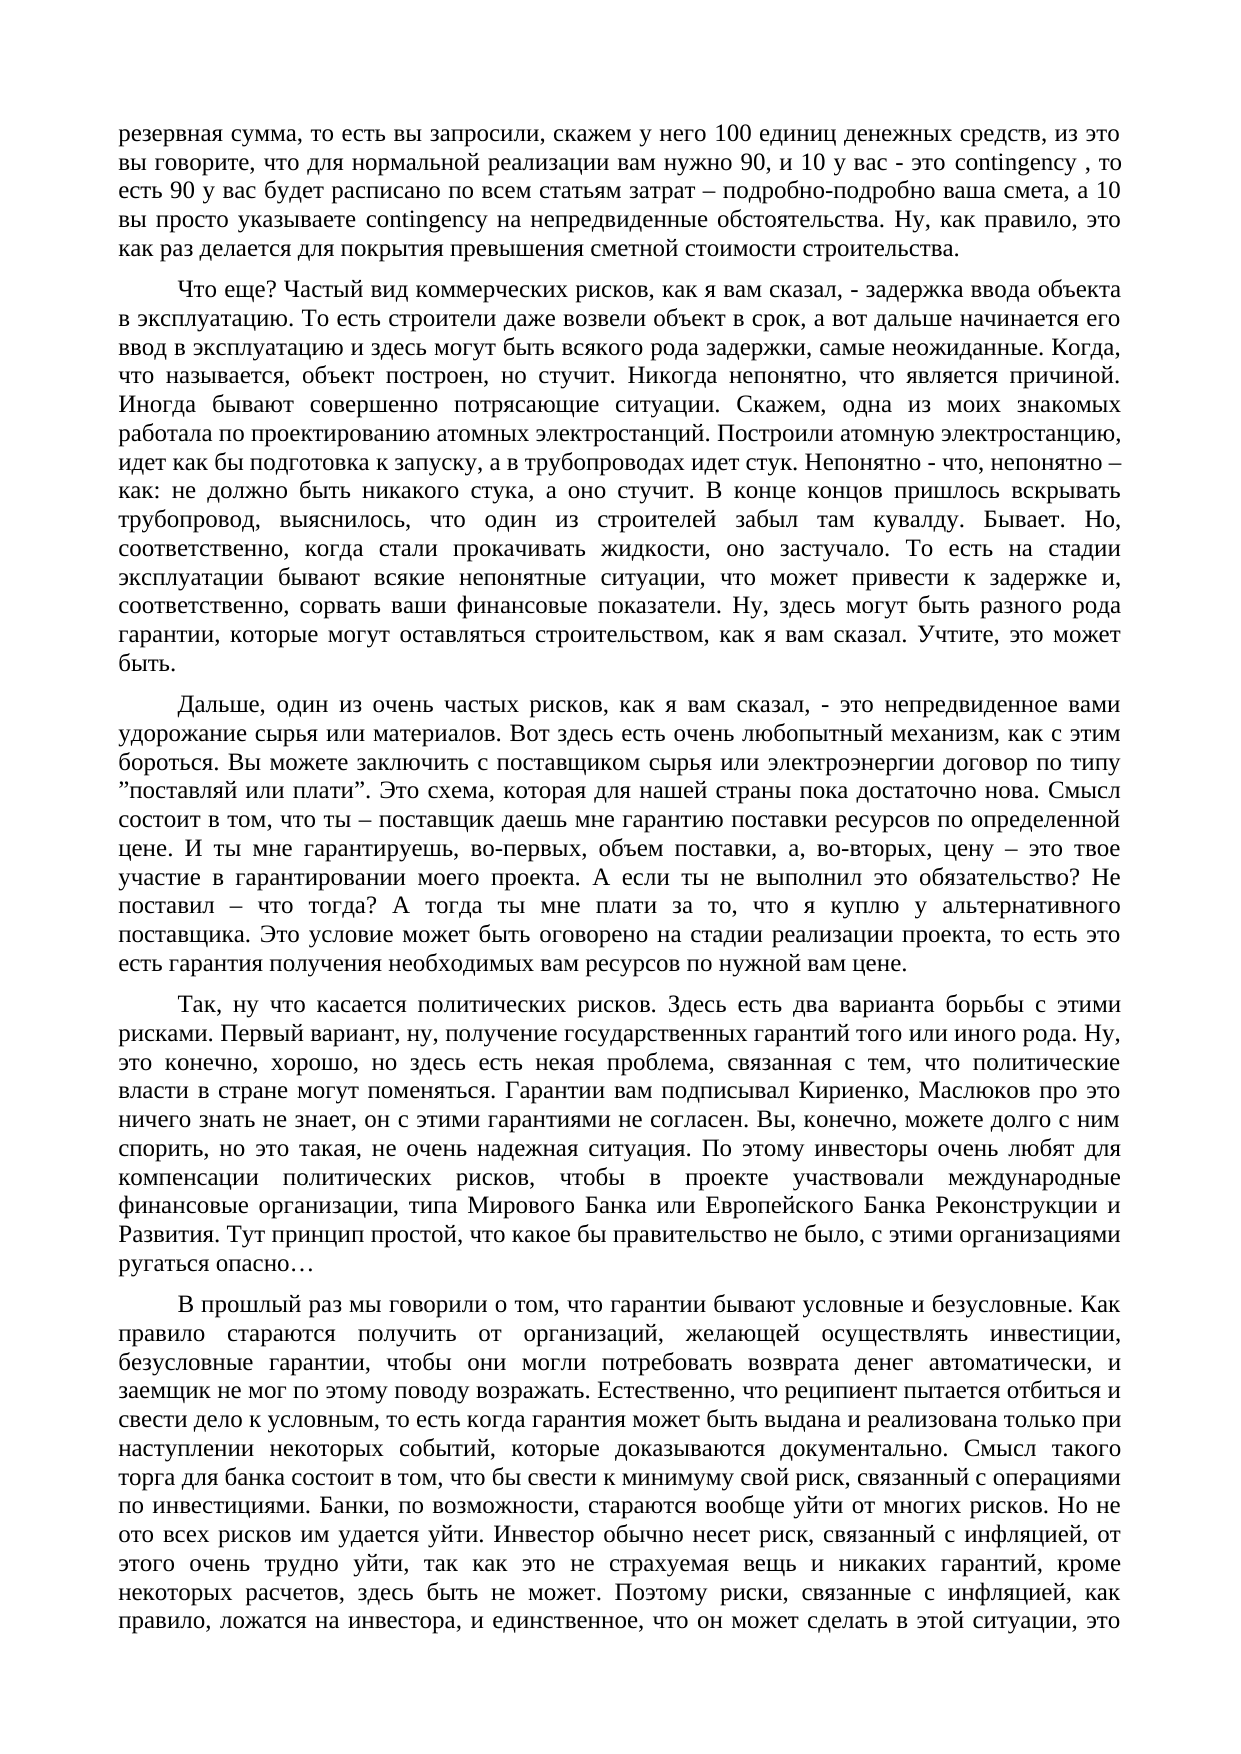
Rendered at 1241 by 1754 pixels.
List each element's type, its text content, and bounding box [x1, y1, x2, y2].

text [118, 118, 1122, 262]
text Дальше, один из очень частых рисков, как я вам сказал, - это непредвиденное вами удорожание сырья или материалов. Вот здесь есть очень любопытный механизм, как с этим бороться. Вы можете заключить с поставщиком сырья или электроэнергии договор по типу ”поставляй или плати”. Это схема, которая для нашей страны пока достаточно нова. Смысл состоит в том, что ты – поставщик даешь мне гарантию поставки ресурсов по определенной цене. И ты мне гарантируешь, во-первых, объем поставки, а, во-вторых, цену – это твое участие в гарантировании моего проекта. А если ты не выполнил это обязательство? Не поставил – что тогда? А тогда ты мне плати за то, что я куплю у альтернативного поставщика. Это условие может быть оговорено на стадии реализации проекта, то есть это есть гарантия получения необходимых вам ресурсов по нужной вам цене. [118, 689, 1122, 977]
text Так, ну что касается политических рисков. Здесь есть два варианта борьбы с этими рисками. Первый вариант, ну, получение государственных гарантий того или иного рода. Ну, это конечно, хорошо, но здесь есть некая проблема, связанная с тем, что политические власти в стране могут поменяться. Гарантии вам подписывал Кириенко, Маслюков про это ничего знать не знает, он с этими гарантиями не согласен. Вы, конечно, можете долго с ним спорить, но это такая, не очень надежная ситуация. По этому инвесторы очень любят для компенсации политических рисков, чтобы в проекте участвовали международные финансовые организации, типа Мирового Банка или Европейского Банка Реконструкции и Развития. Тут принцип простой, что какое бы правительство не было, с этими организациями ругаться опасно… [118, 989, 1122, 1277]
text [118, 1289, 1122, 1634]
text Что еще? Частый вид коммерческих рисков, как я вам сказал, - задержка ввода объекта в эксплуатацию. То есть строители даже возвели объект в срок, а вот дальше начинается его ввод в эксплуатацию и здесь могут быть всякого рода задержки, самые неожиданные. Когда, что называется, объект построен, но стучит. Никогда непонятно, что является причиной. Иногда бывают совершенно потрясающие ситуации. Скажем, одна из моих знакомых работала по проектированию атомных электростанций. Построили атомную электростанцию, идет как бы подготовка к запуску, а в трубопроводах идет стук. Непонятно - что, непонятно – как: не должно быть никакого стука, а оно стучит. В конце концов пришлось вскрывать трубопровод, выяснилось, что один из строителей забыл там кувалду. Бывает. Но, соответственно, когда стали прокачивать жидкости, оно застучало. То есть на стадии эксплуатации бывают всякие непонятные ситуации, что может привести к задержке и, соответственно, сорвать ваши финансовые показатели. Ну, здесь могут быть разного рода гарантии, которые могут оставляться строительством, как я вам сказал. Учтите, это может быть. [118, 274, 1122, 677]
